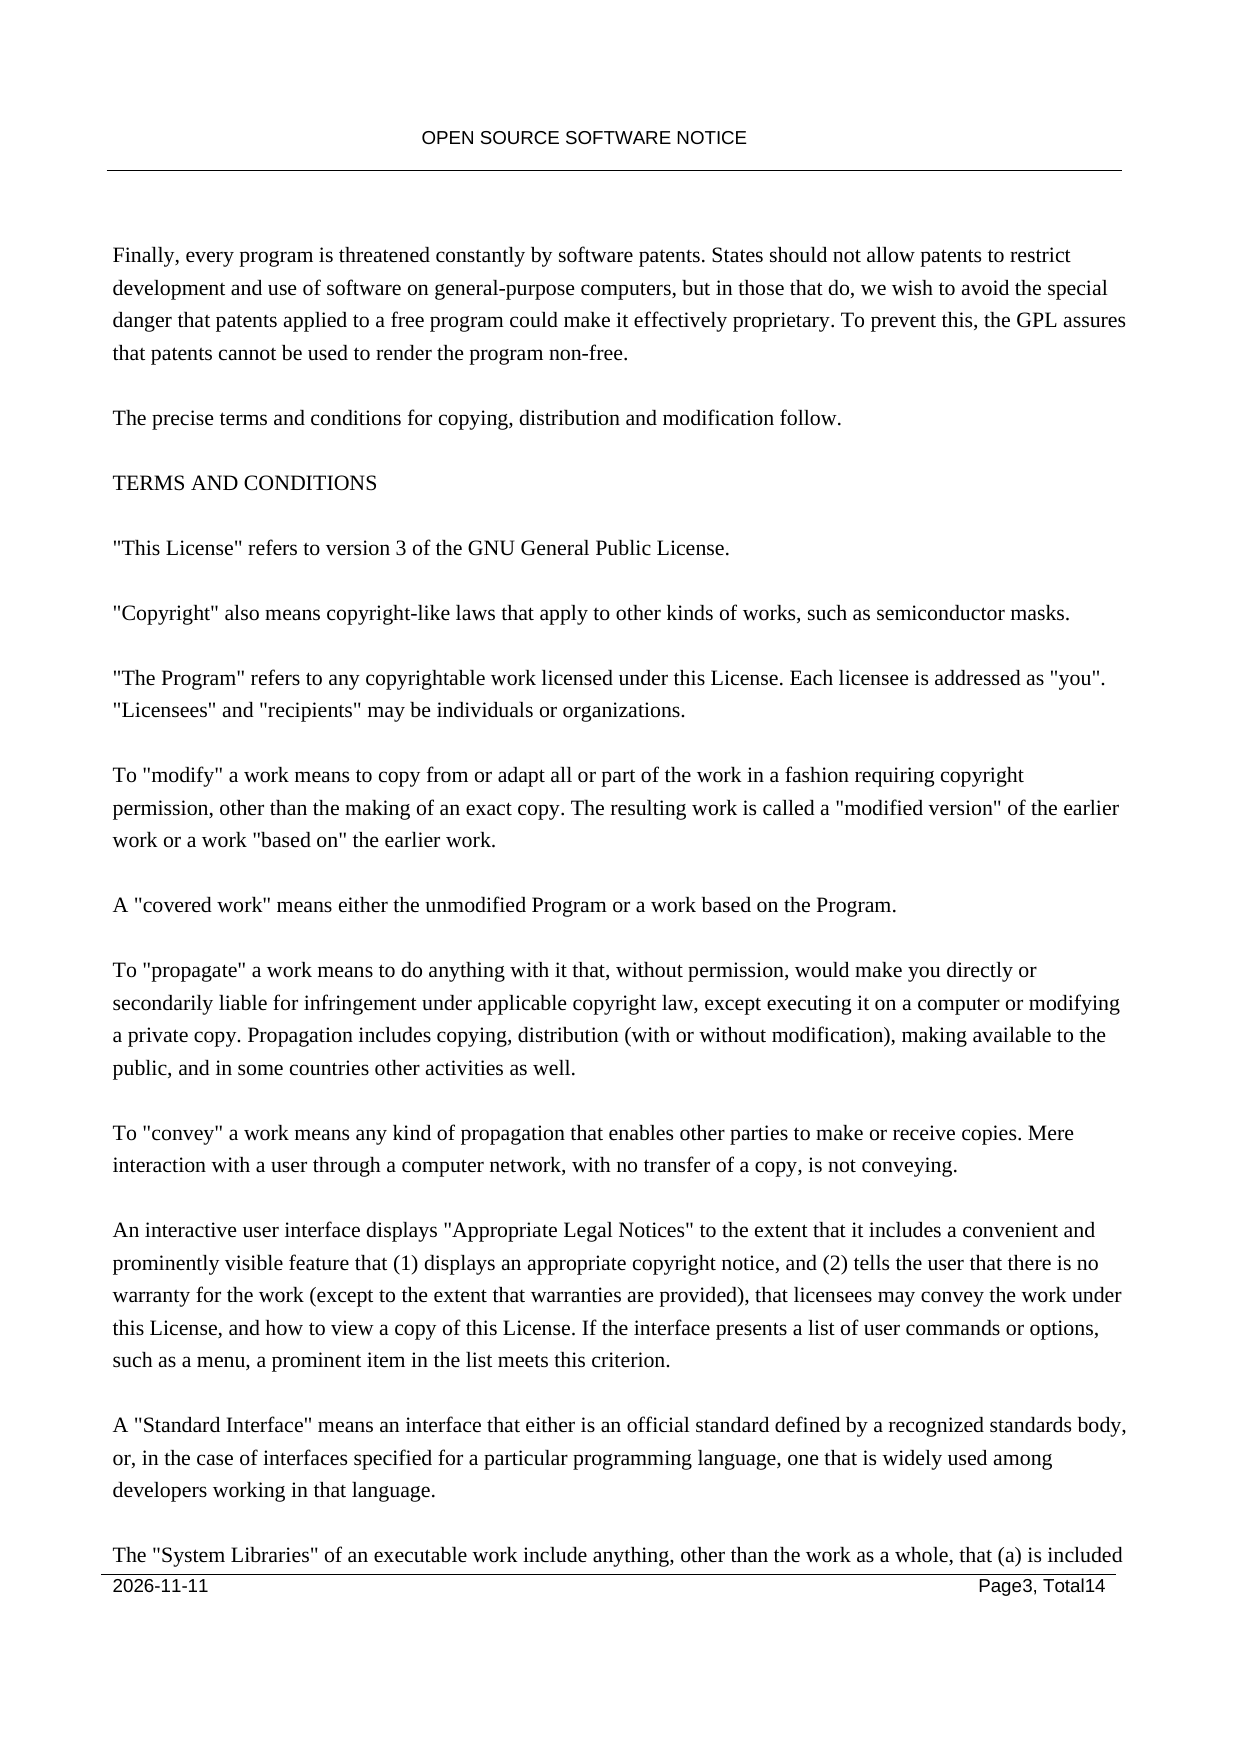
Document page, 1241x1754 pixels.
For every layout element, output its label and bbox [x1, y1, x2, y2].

text [112, 206, 1128, 1571]
